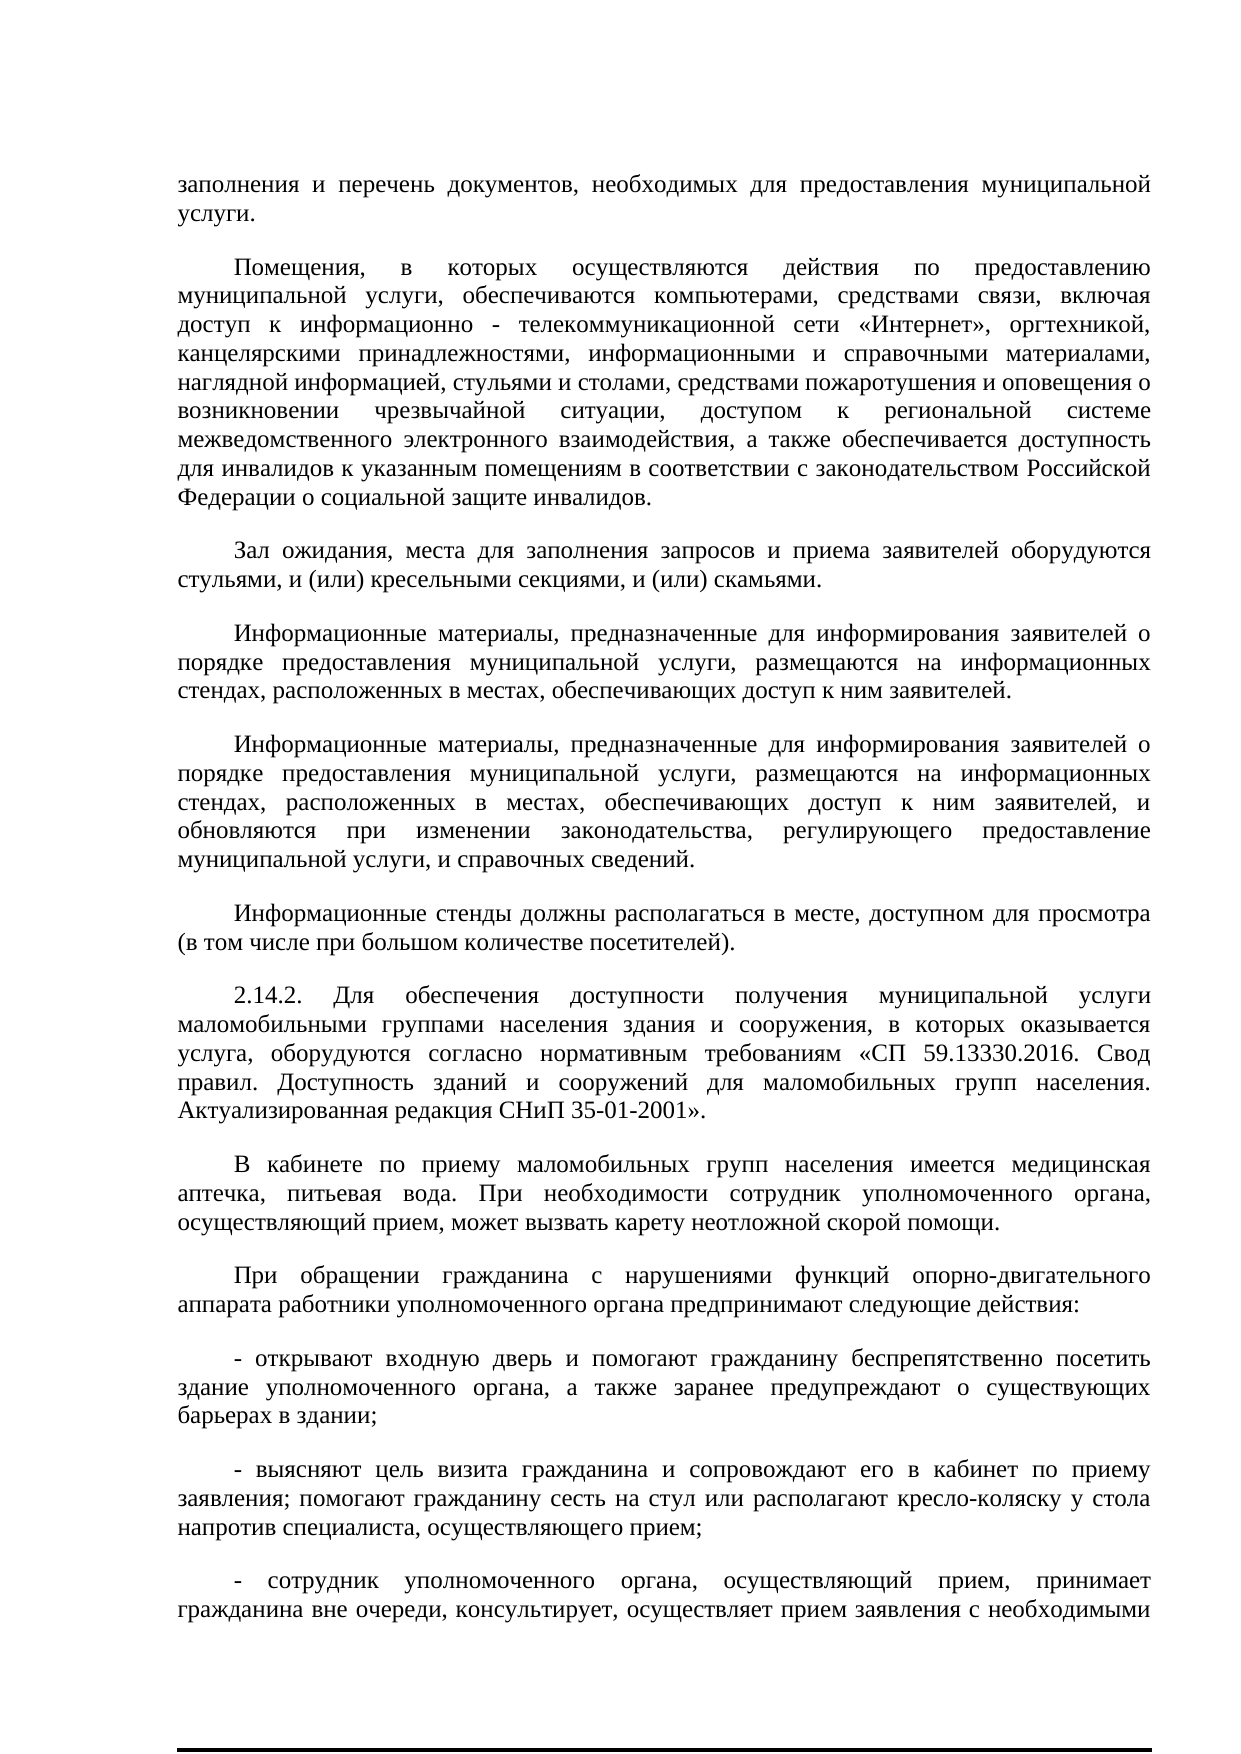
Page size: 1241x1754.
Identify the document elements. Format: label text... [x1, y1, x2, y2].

text - открывают входную дверь и помогают гражданину беспрепятственно посетить здание уполномоченного органа, а также заранее предупреждают о существующих барьерах в здании; [177, 1343, 1152, 1429]
text Помещения, в которых осуществляются действия по предоставлению муниципальной услуги, обеспечиваются компьютерами, средствами связи, включая доступ к информационно - телекоммуникационной сети «Интернет», оргтехникой, канцелярскими принадлежностями, информационными и справочными материалами, наглядной информацией, стульями и столами, средствами пожаротушения и оповещения о возникновении чрезвычайной ситуации, доступом к региональной системе межведомственного электронного взаимодействия, а также обеспечивается доступность для инвалидов к указанным помещениям в соответствии с законодательством Российской Федерации о социальной защите инвалидов. [177, 252, 1152, 511]
text 2.14.2. Для обеспечения доступности получения муниципальной услуги маломобильными группами населения здания и сооружения, в которых оказывается услуга, оборудуются согласно нормативным требованиям «СП 59.13330.2016. Свод правил. Доступность зданий и сооружений для маломобильных групп населения. Актуализированная редакция СНиП 35-01-2001». [177, 981, 1152, 1124]
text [177, 1566, 1152, 1623]
text При обращении гражданина с нарушениями функций опорно-двигательного аппарата работники уполномоченного органа предпринимают следующие действия: [177, 1261, 1152, 1318]
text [177, 169, 1152, 227]
text Зал ожидания, места для заполнения запросов и приема заявителей оборудуются стульями, и (или) кресельными секциями, и (или) скамьями. [177, 536, 1152, 593]
text В кабинете по приему маломобильных групп населения имеется медицинская аптечка, питьевая вода. При необходимости сотрудник уполномоченного органа, осуществляющий прием, может вызвать карету неотложной скорой помощи. [177, 1149, 1152, 1236]
text Информационные материалы, предназначенные для информирования заявителей о порядке предоставления муниципальной услуги, размещаются на информационных стендах, расположенных в местах, обеспечивающих доступ к ним заявителей. [177, 618, 1152, 704]
text Информационные материалы, предназначенные для информирования заявителей о порядке предоставления муниципальной услуги, размещаются на информационных стендах, расположенных в местах, обеспечивающих доступ к ним заявителей, и обновляются при изменении законодательства, регулирующего предоставление муниципальной услуги, и справочных сведений. [177, 729, 1152, 873]
text Информационные стенды должны располагаться в месте, доступном для просмотра (в том числе при большом количестве посетителей). [177, 898, 1152, 956]
text - выясняют цель визита гражданина и сопровождают его в кабинет по приему заявления; помогают гражданину сесть на стул или располагают кресло-коляску у стола напротив специалиста, осуществляющего прием; [177, 1454, 1152, 1541]
